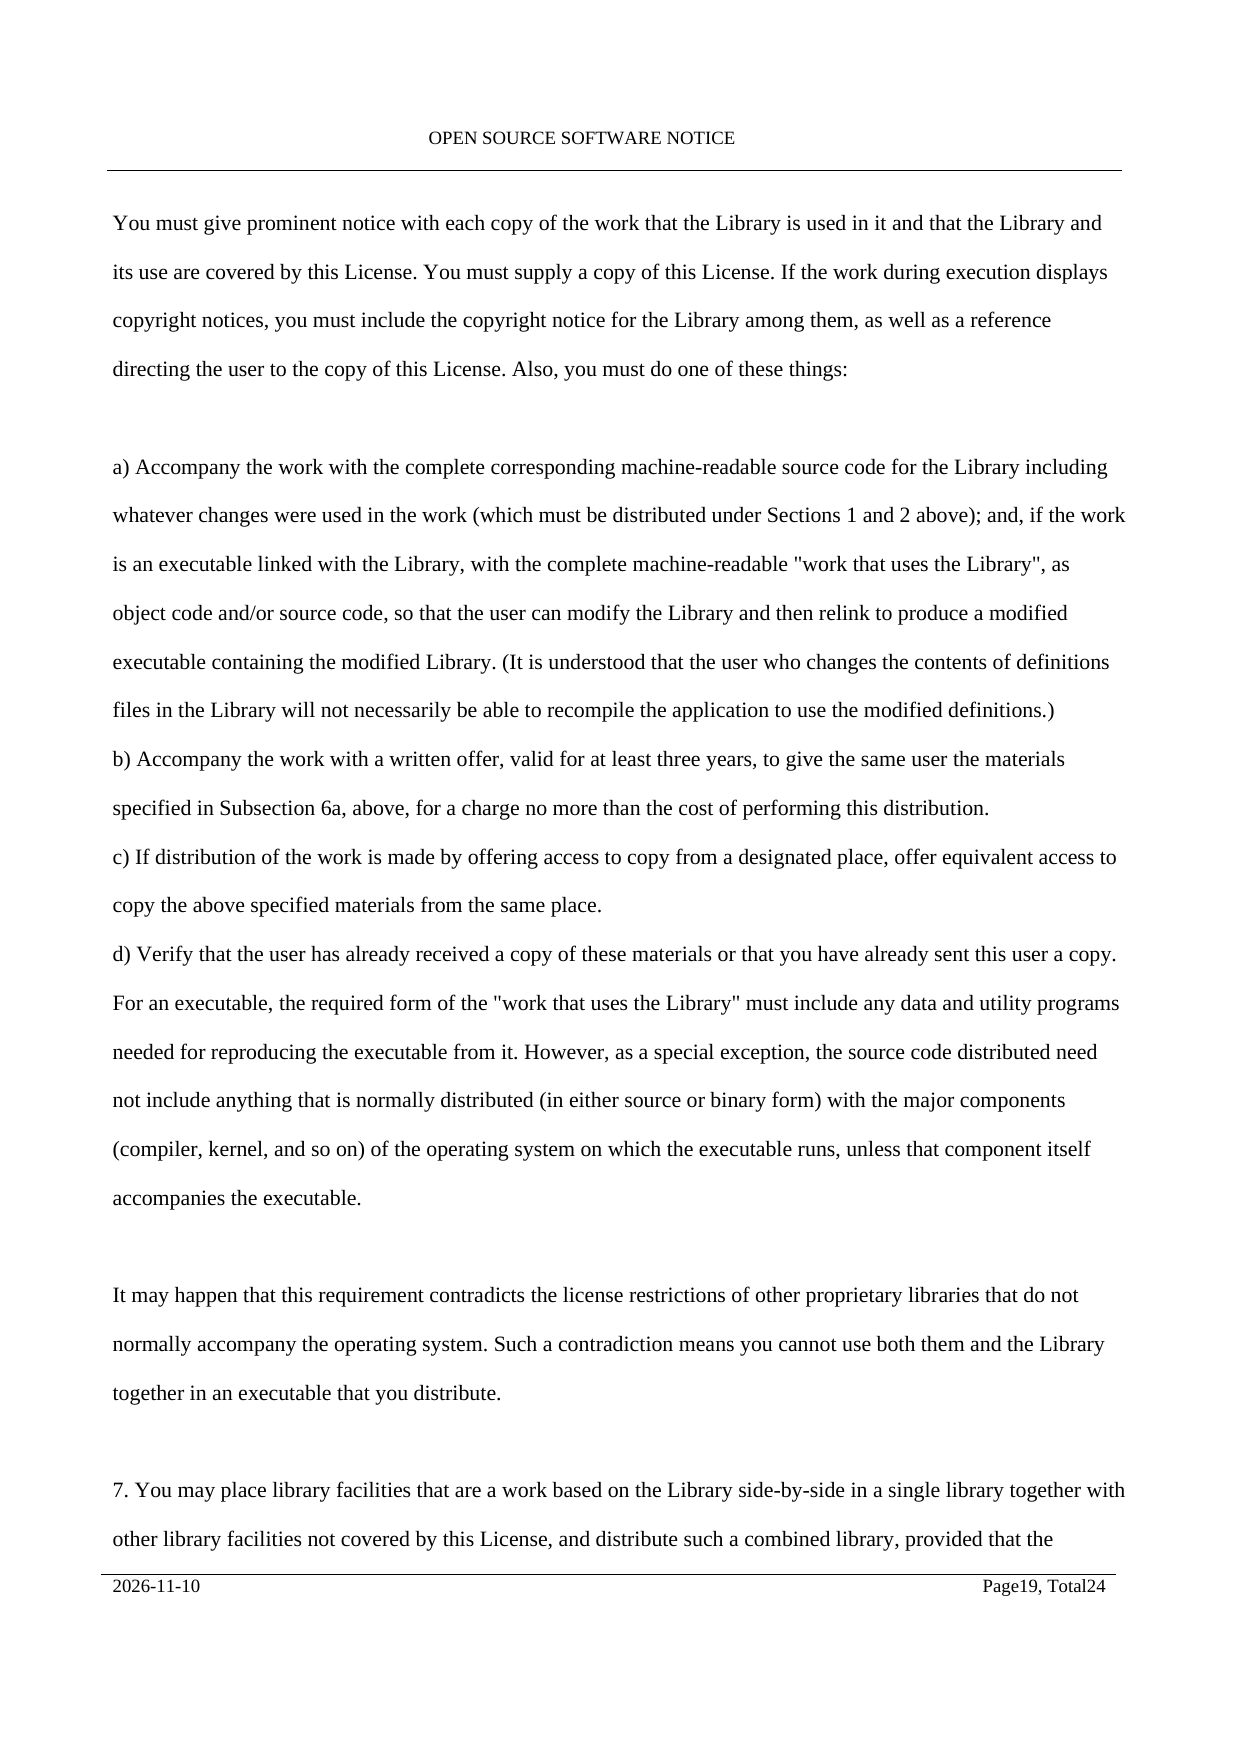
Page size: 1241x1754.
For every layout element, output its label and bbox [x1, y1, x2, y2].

text [112, 206, 1128, 1555]
